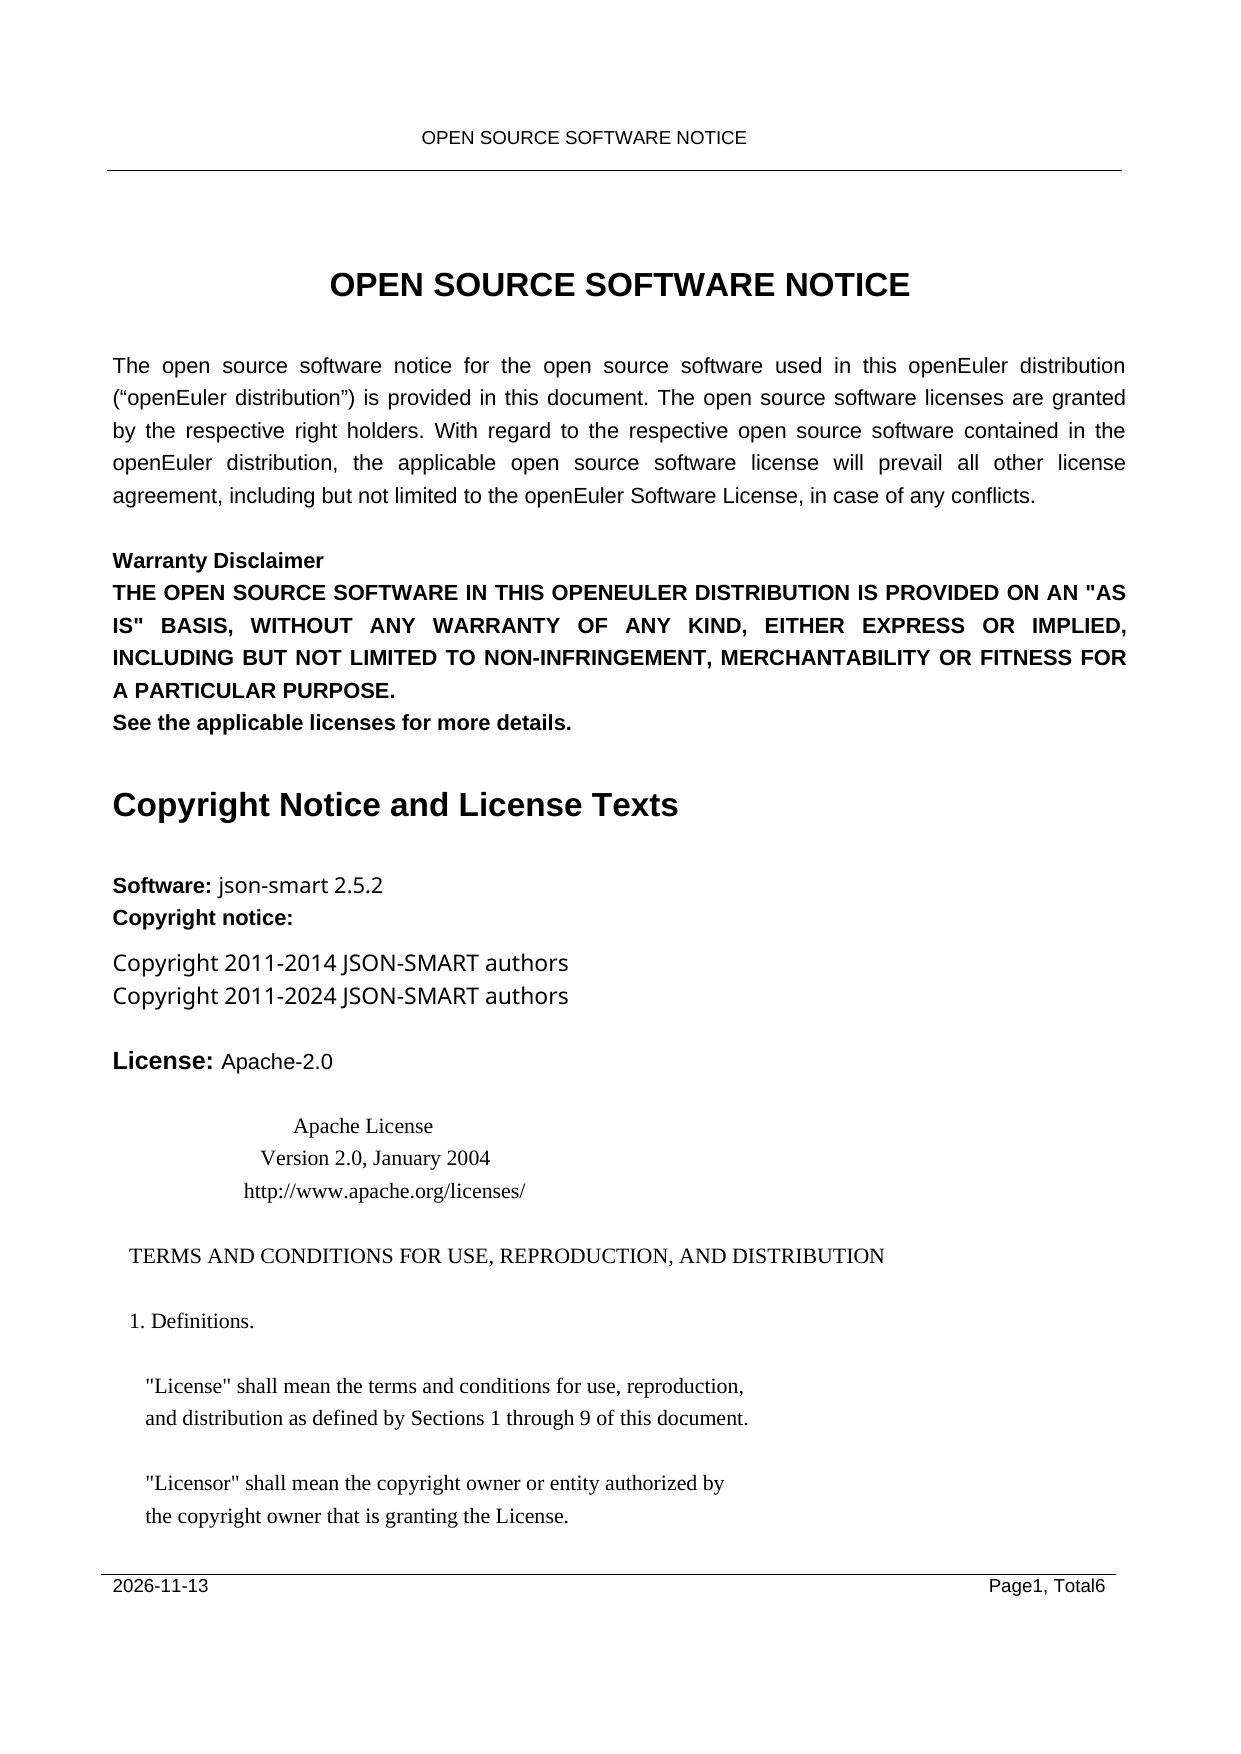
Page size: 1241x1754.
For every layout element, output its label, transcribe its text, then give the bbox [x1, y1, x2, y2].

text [112, 1077, 1128, 1532]
text Warranty Disclaimer [112, 544, 1128, 576]
title Software: json-smart 2.5.2 [112, 869, 1128, 901]
text OPEN SOURCE SOFTWARE NOTICE [112, 251, 1128, 316]
text License: Apache-2.0 [112, 1044, 1128, 1077]
text THE OPEN SOURCE SOFTWARE IN THIS OPENEULER DISTRIBUTION IS PROVIDED ON AN "AS IS" BASIS, WITHOUT ANY WARRANTY OF ANY KIND, EITHER EXPRESS OR IMPLIED, INCLUDING BUT NOT LIMITED TO NON-INFRINGEMENT, MERCHANTABILITY OR FITNESS FOR A PARTICULAR PURPOSE. See the applicable licenses for more details. [112, 576, 1128, 739]
text Copyright Notice and License Texts [112, 771, 1128, 836]
text Copyright 2011-2014 JSON-SMART authors Copyright 2011-2024 JSON-SMART authors [112, 947, 1128, 1044]
text Copyright notice: [112, 901, 1128, 934]
text The open source software notice for the open source software used in this openEuler distribution (“openEuler distribution”) is provided in this document. The open source software licenses are granted by the respective right holders. With regard to the respective open source software contained in the openEuler distribution, the applicable open source software license will prevail all other license agreement, including but not limited to the openEuler Software License, in case of any conflicts. [112, 349, 1128, 511]
